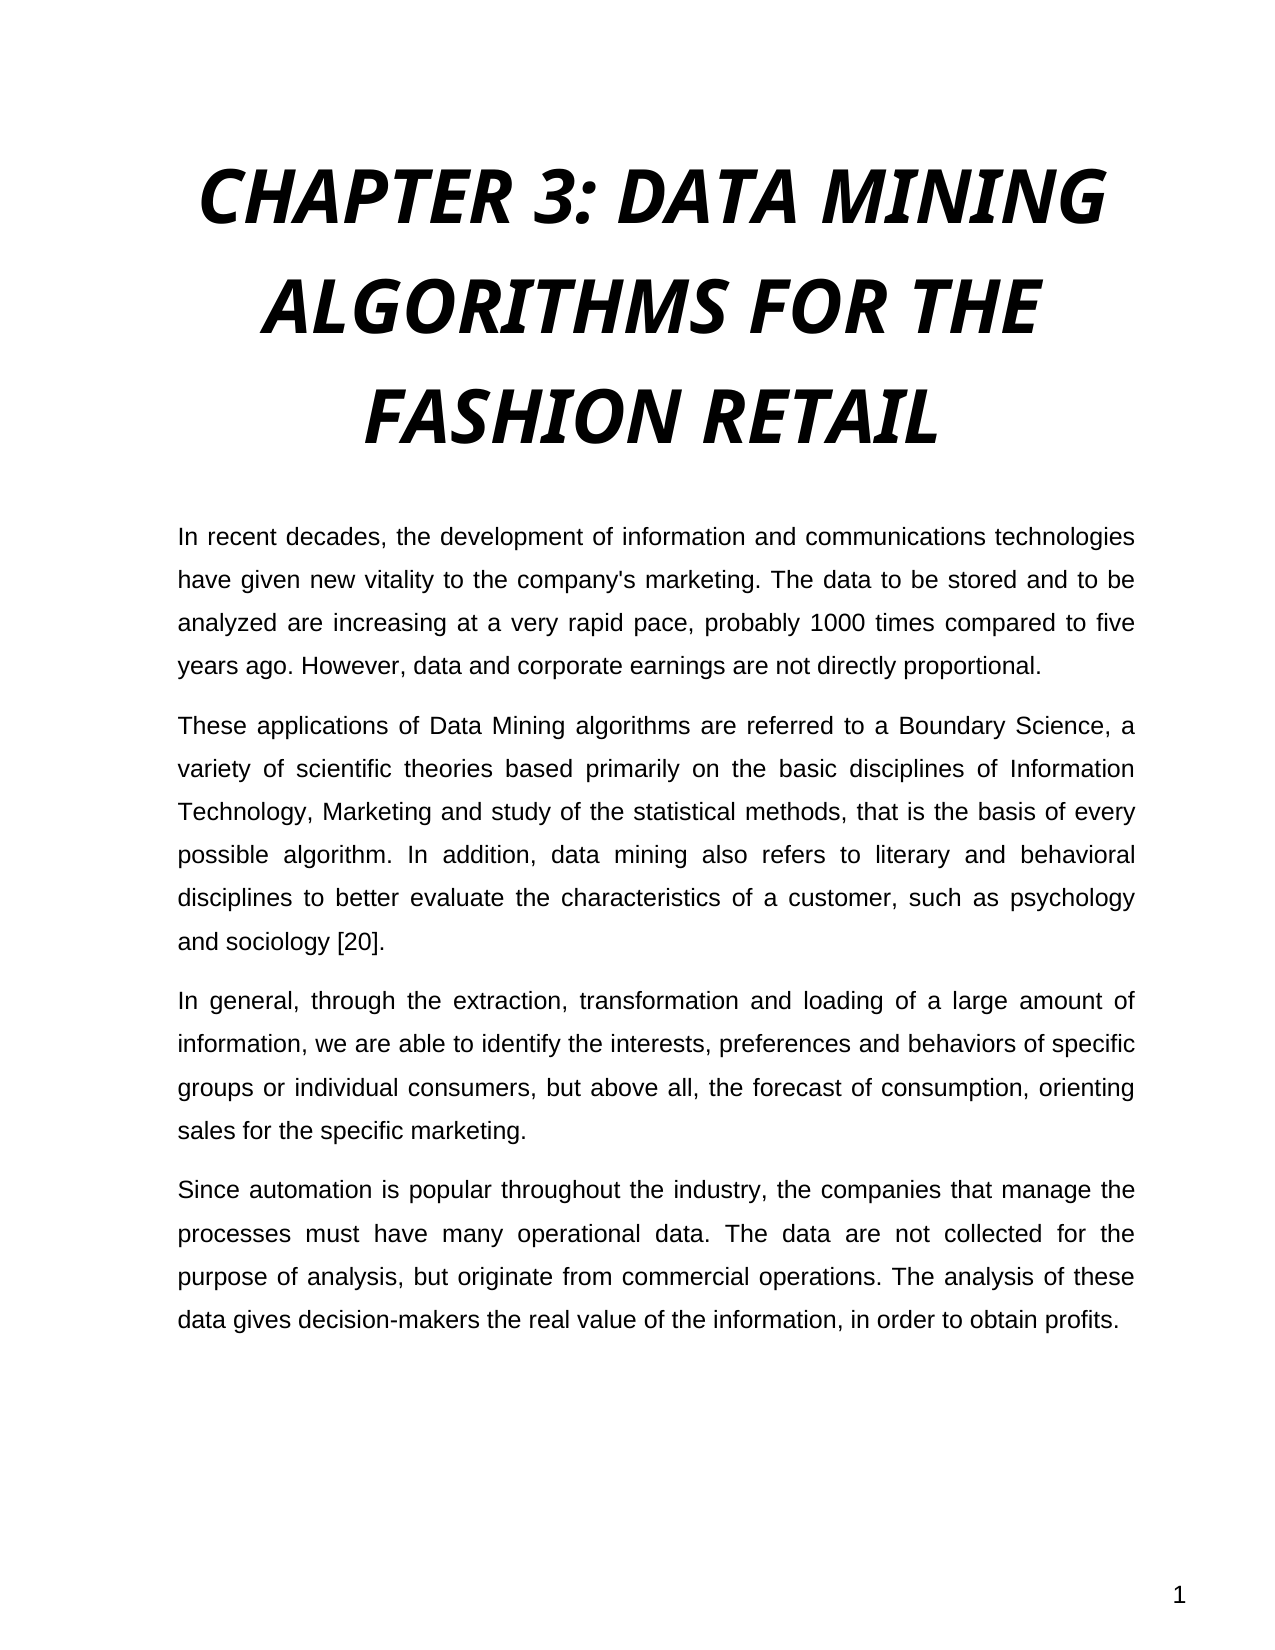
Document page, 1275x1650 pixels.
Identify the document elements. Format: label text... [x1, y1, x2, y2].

text In recent decades, the development of information and communications technologies have given new vitality to the company's marketing. The data to be stored and to be analyzed are increasing at a very rapid pace, probably 1000 times compared to five years ago. However, data and corporate earnings are not directly proportional. [177, 522, 1137, 680]
text In general, through the extraction, transformation and loading of a large amount of information, we are able to identify the interests, preferences and behaviors of specific groups or individual consumers, but above all, the forecast of consumption, orienting sales for the specific marketing. [177, 986, 1137, 1144]
text Since automation is popular throughout the industry, the companies that manage the processes must have many operational data. The data are not collected for the purpose of analysis, but originate from commercial operations. The analysis of these data gives decision-makers the real value of the information, in order to obtain profits. [177, 1176, 1137, 1334]
subtitle CHAPTER 3: DATA MINING ALGORITHMS FOR THE FASHION RETAIL [177, 143, 1137, 466]
text These applications of Data Mining algorithms are referred to a Boundary Science, a variety of scientific theories based primarily on the basic disciplines of Information Technology, Marketing and study of the statistical methods, that is the basis of every possible algorithm. In addition, data mining also refers to literary and behavioral disciplines to better evaluate the characteristics of a customer, such as psychology and sociology [20]. [177, 711, 1137, 955]
